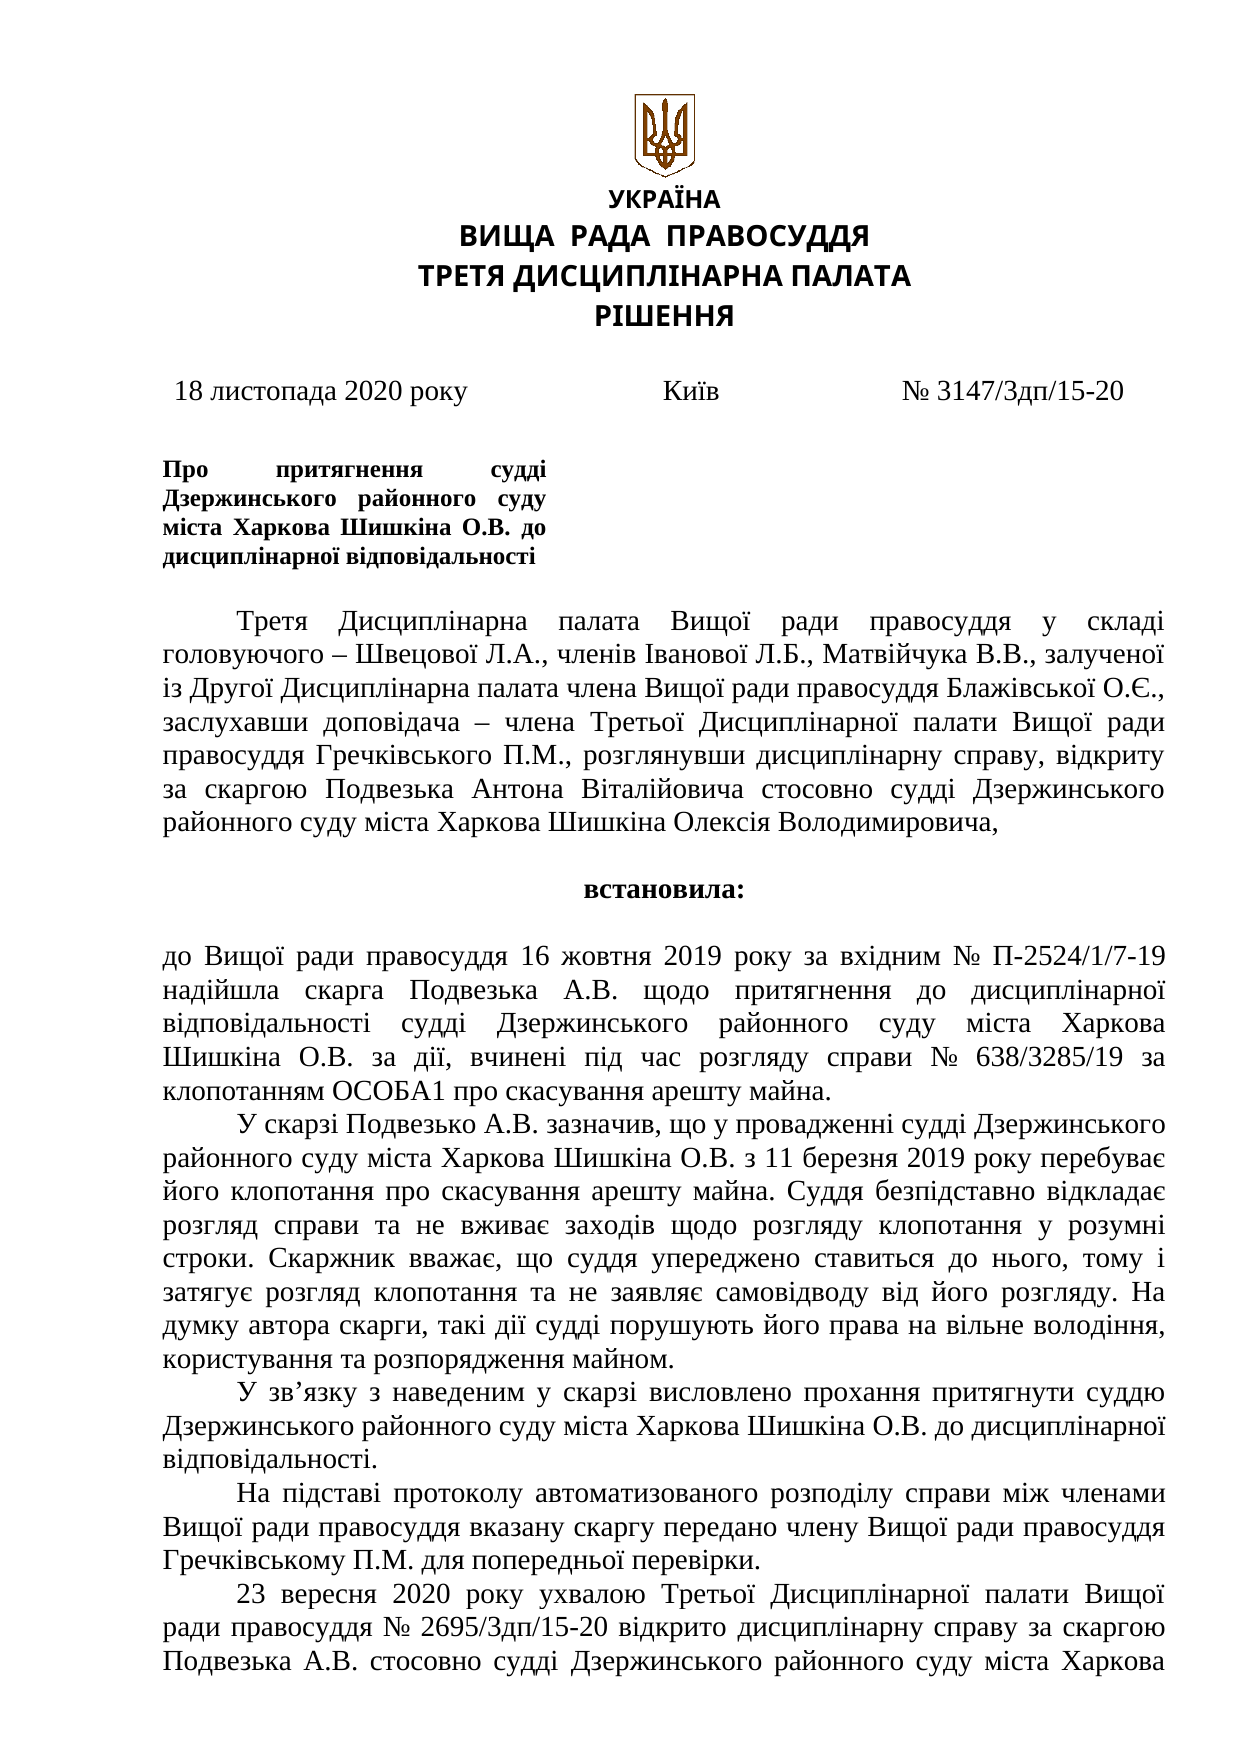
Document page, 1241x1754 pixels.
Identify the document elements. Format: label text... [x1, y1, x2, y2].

text Третя Дисциплінарна палата Вищої ради правосуддя у складі головуючого – Швецової Л.А., членів Іванової Л.Б., Матвійчука В.В., залученої із Другої Дисциплінарна палата члена Вищої ради правосуддя Блажівської О.Є., заслухавши доповідача – члена Третьої Дисциплінарної палати Вищої ради правосуддя Гречківського П.М., розглянувши дисциплінарну справу, відкриту за скаргою Подвезька Антона Віталійовича стосовно судді Дзержинського районного суду міста Харкова Шишкіна Олексія Володимировича, [162, 603, 1166, 838]
picture [628, 88, 701, 182]
table_header № 3147/3дп/15-20 [750, 373, 1135, 407]
text У зв’язку з наведеним у скарзі висловлено прохання притягнути суддю Дзержинського районного суду міста Харкова Шишкіна О.В. до дисциплінарної відповідальності. [162, 1374, 1166, 1475]
text ВИЩА РАДА ПРАВОСУДДЯ [162, 216, 1166, 255]
text Про притягнення судді Дзержинського районного суду міста Харкова Шишкіна О.В. до дисциплінарної відповідальності [162, 454, 546, 569]
text У скарзі Подвезько А.В. зазначив, що у провадженні судді Дзержинського районного суду міста Харкова Шишкіна О.В. з 11 березня 2019 року перебуває його клопотання про скасування арешту майна. Суддя безпідставно відкладає розгляд справи та не вживає заходів щодо розгляду клопотання у розумні строки. Скаржник вважає, що суддя упереджено ставиться до нього, тому і затягує розгляд клопотання та не заявляє самовідводу від його розгляду. На думку автора скарги, такі дії судді порушують його права на вільне володіння, користування та розпорядження майном. [162, 1106, 1166, 1374]
text РІШЕННЯ [162, 295, 1166, 335]
text ТРЕТЯ ДИСЦИПЛІНАРНА ПАЛАТА [162, 255, 1166, 295]
text встановила: [162, 871, 1166, 905]
text На підставі протоколу автоматизованого розподілу справи між членами Вищої ради правосуддя вказану скаргу передано члену Вищої ради правосуддя Гречківському П.М. для попередньої перевірки. [162, 1475, 1166, 1576]
table_header 18 листопада 2020 року [163, 373, 564, 407]
text до Вищої ради правосуддя 16 жовтня 2019 року за вхідним № П-2524/1/7-19 надійшла скарга Подвезька А.В. щодо притягнення до дисциплінарної відповідальності судді Дзержинського районного суду міста Харкова Шишкіна О.В. за дії, вчинені під час розгляду справи № 638/3285/19 за клопотанням ОСОБА1 про скасування арешту майна. [162, 938, 1166, 1106]
table_header Київ [564, 373, 749, 407]
text УКРАЇНА [162, 182, 1166, 216]
